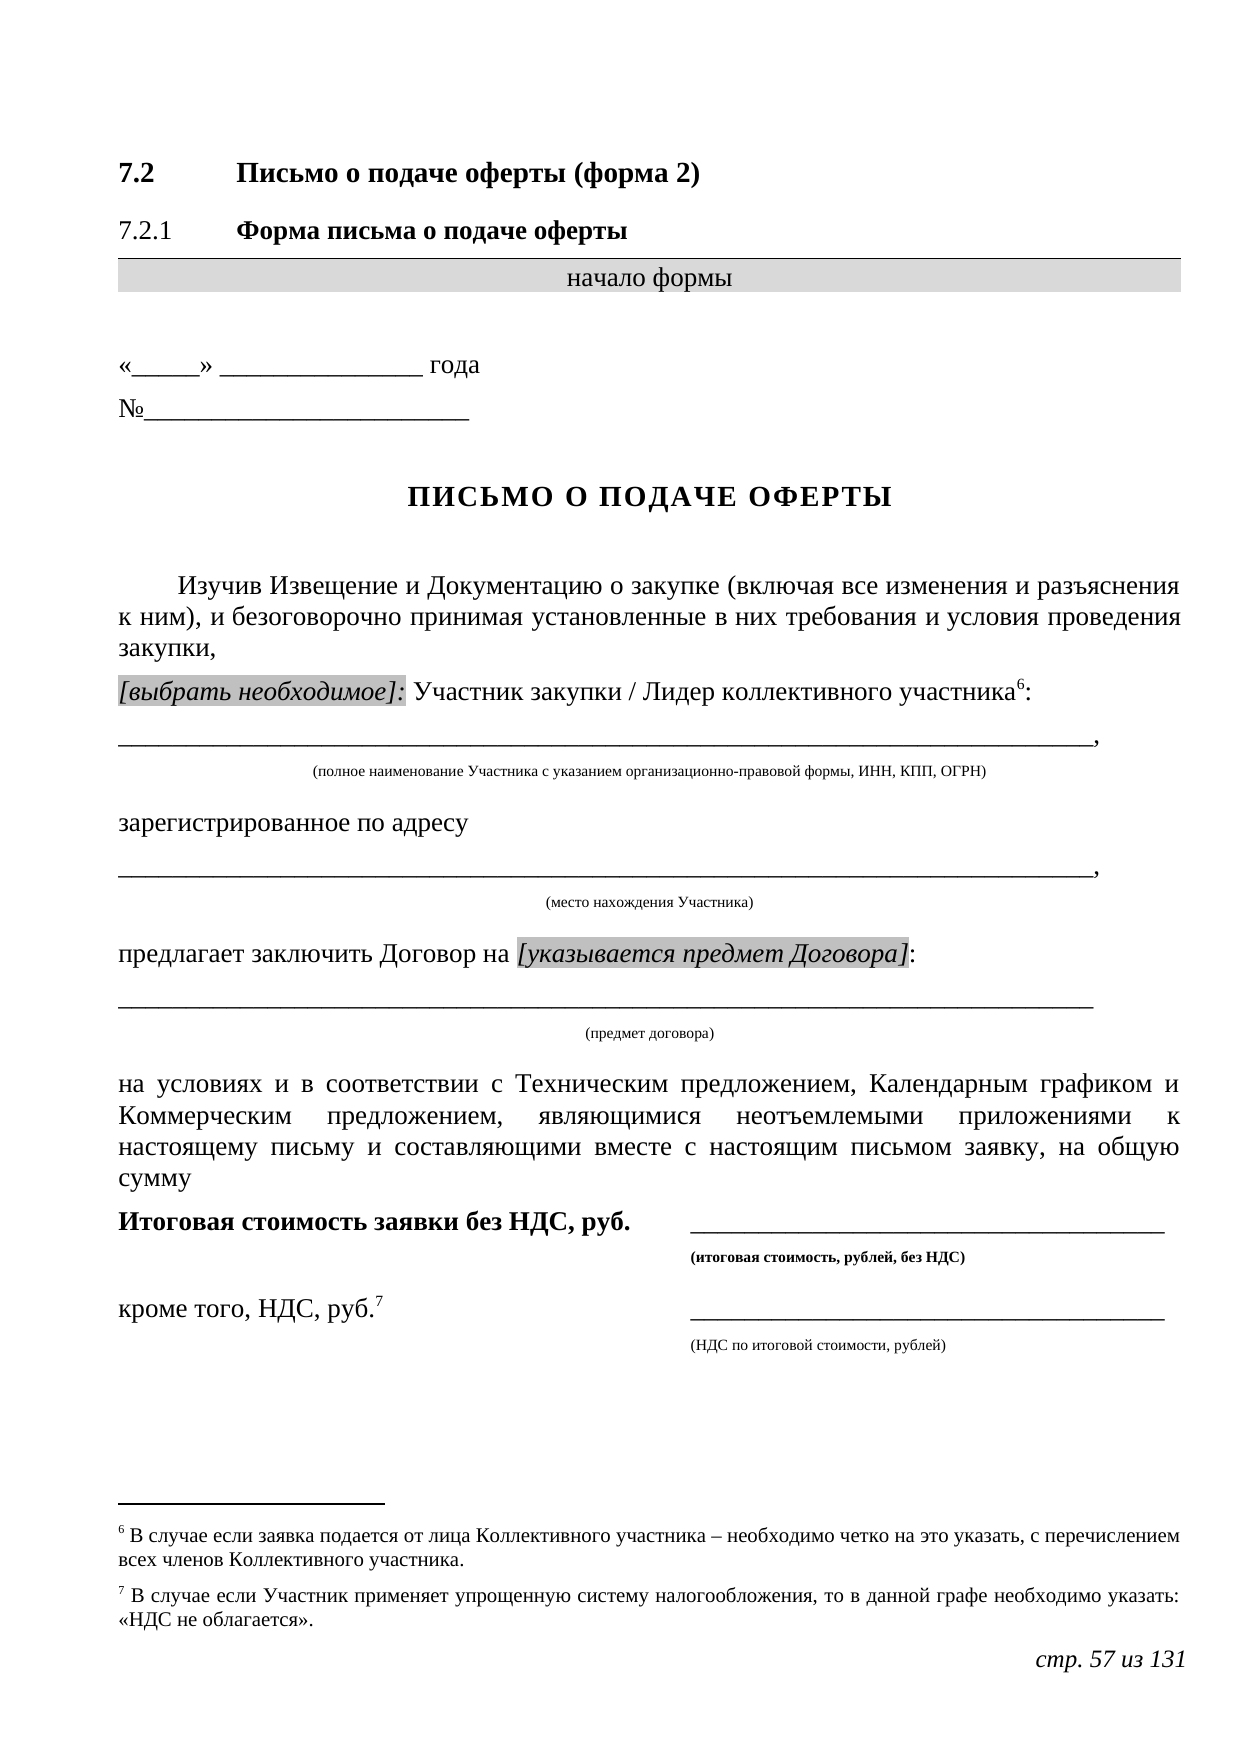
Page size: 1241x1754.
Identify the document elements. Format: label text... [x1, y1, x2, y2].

text начало формы [118, 259, 1181, 292]
text Письмо о подаче оферты [118, 479, 1181, 513]
text Изучив Извещение и Документацию о закупке (включая все изменения и разъяснения к ним), и безоговорочно принимая установленные в них требования и условия проведения закупки, [118, 569, 1181, 662]
text предлагает заключить Договор на [указывается предмет Договора]: [909, 937, 1181, 968]
text предлагает заключить Договор на [указывается предмет Договора]: [118, 937, 517, 968]
table_cell ___________________________________ (НДС по итоговой стоимости, рублей) [679, 1280, 1185, 1367]
table_header Итоговая стоимость заявки без НДС, руб. [107, 1192, 679, 1279]
table_header ___________________________________ (итоговая стоимость, рублей, без НДС) [679, 1192, 1185, 1279]
text (предмет договора) [118, 1024, 1181, 1055]
text «_____» _______________ года [118, 348, 635, 379]
text на условиях и в соответствии с Техническим предложением, Календарным графиком и Коммерческим предложением, являющимися неотъемлемыми приложениями к настоящему письму и составляющими вместе с настоящим письмом заявку, на общую сумму [118, 1068, 1181, 1192]
text (полное наименование Участника с указанием организационно-правовой формы, ИНН, КПП, ОГРН) [118, 762, 1181, 793]
text ________________________________________________________________________ [118, 980, 1181, 1011]
text зарегистрированное по адресу [118, 806, 1181, 837]
text [выбрать необходимое]: Участник закупки / Лидер коллективного участника: [406, 675, 1181, 706]
subtitle Письмо о подаче оферты (форма 2) [118, 156, 1181, 189]
text (место нахождения Участника) [118, 893, 1181, 924]
text №________________________ [118, 392, 635, 423]
text ________________________________________________________________________, [118, 849, 1181, 881]
table_cell кроме того, НДС, руб. [107, 1280, 679, 1367]
text Форма письма о подаче оферты [118, 214, 1181, 245]
text ________________________________________________________________________, [118, 718, 1181, 749]
